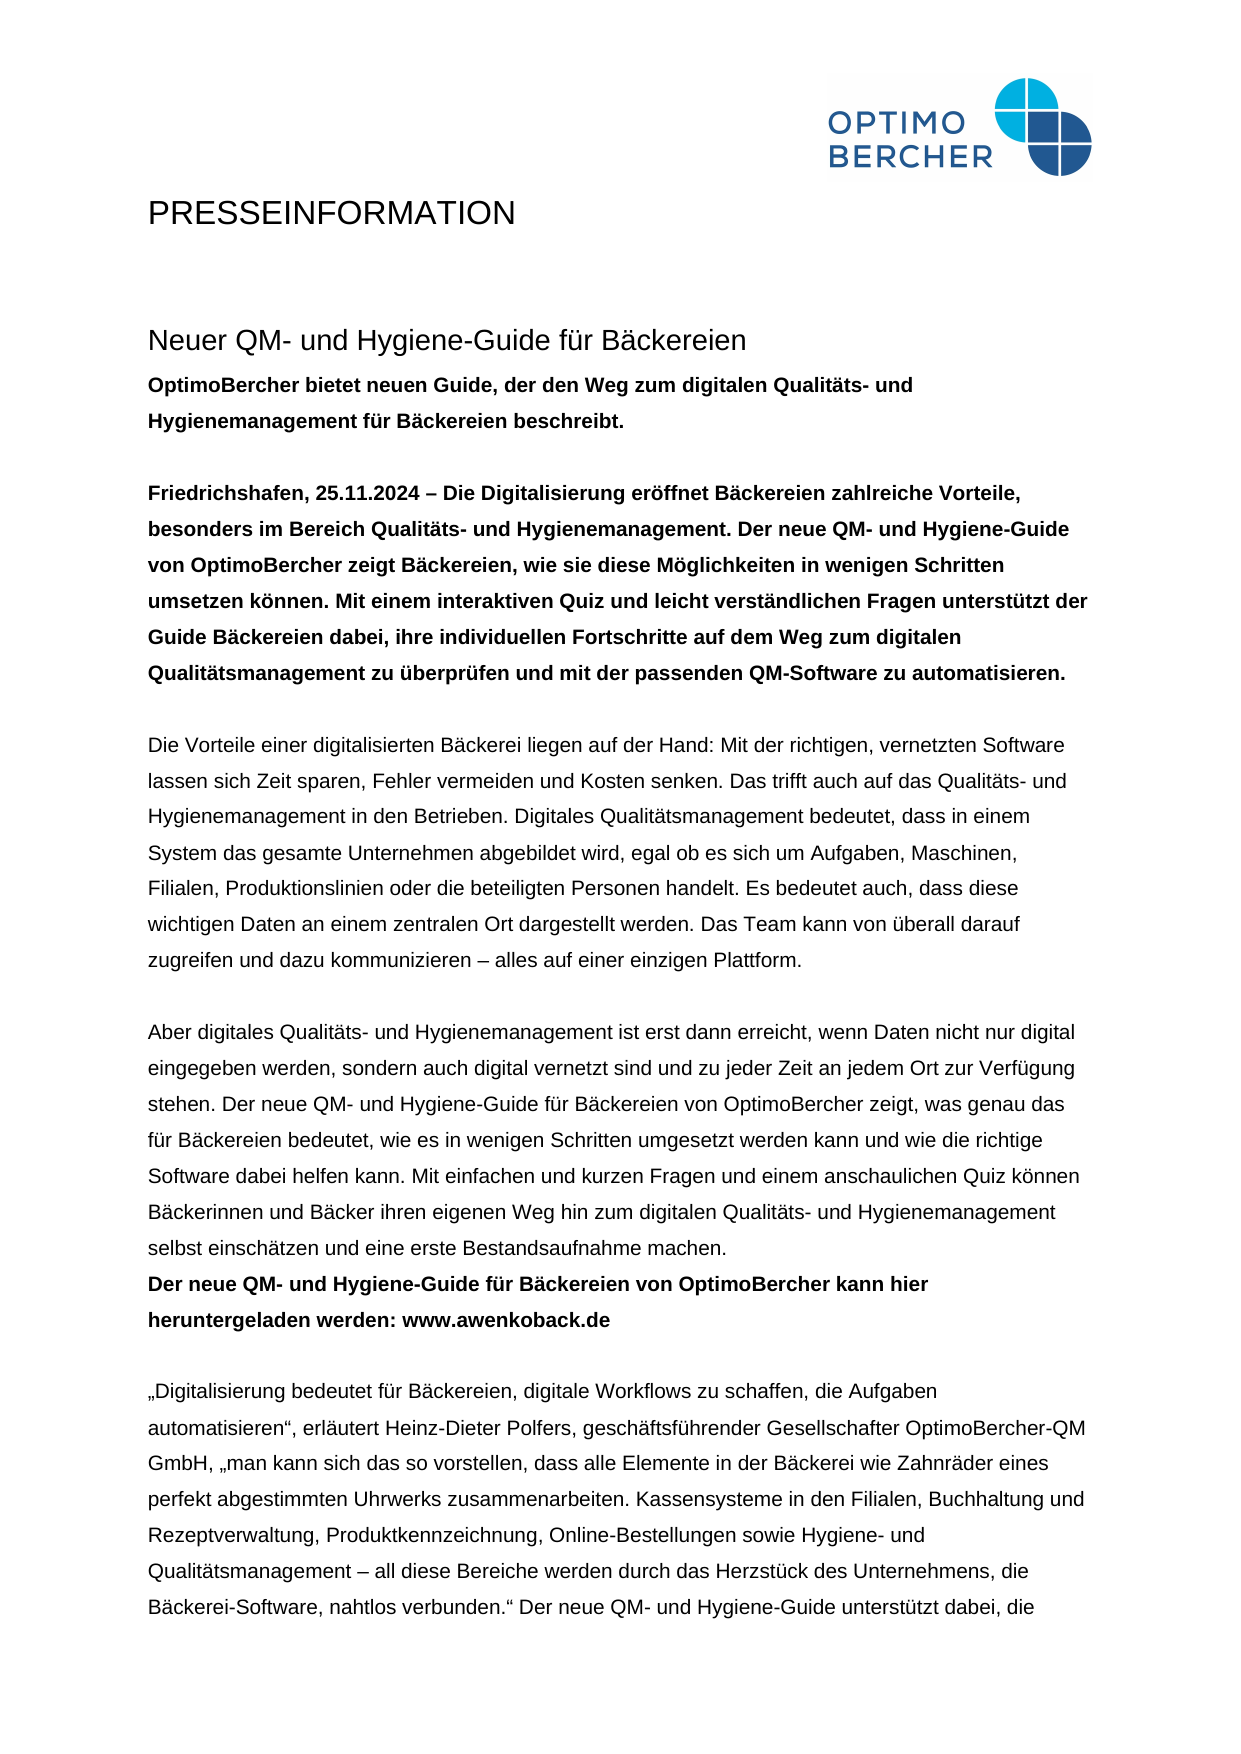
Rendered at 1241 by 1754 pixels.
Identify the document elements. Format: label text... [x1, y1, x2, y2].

text Der neue QM- und Hygiene-Guide für Bäckereien von OptimoBercher kann hier heruntergeladen werden: www.awenkoback.de [148, 1272, 1093, 1331]
text Aber digitales Qualitäts- und Hygienemanagement ist erst dann erreicht, wenn Daten nicht nur digital eingegeben werden, sondern auch digital vernetzt sind und zu jeder Zeit an jedem Ort zur Verfügung stehen. Der neue QM- und Hygiene-Guide für Bäckereien von OptimoBercher zeigt, was genau das für Bäckereien bedeutet, wie es in wenigen Schritten umgesetzt werden kann und wie die richtige Software dabei helfen kann. Mit einfachen und kurzen Fragen und einem anschaulichen Quiz können Bäckerinnen und Bäcker ihren eigenen Weg hin zum digitalen Qualitäts- und Hygienemanagement selbst einschätzen und eine erste Bestandsaufnahme machen. [148, 1020, 1093, 1259]
text OptimoBercher bietet neuen Guide, der den Weg zum digitalen Qualitäts- und Hygienemanagement für Bäckereien beschreibt. [148, 373, 1093, 433]
picture [827, 73, 1093, 182]
text Friedrichshafen, 25.11.2024 – Die Digitalisierung eröffnet Bäckereien zahlreiche Vorteile, besonders im Bereich Qualitäts- und Hygienemanagement. Der neue QM- und Hygiene-Guide von OptimoBercher zeigt Bäckereien, wie sie diese Möglichkeiten in wenigen Schritten umsetzen können. Mit einem interaktiven Quiz und leicht verständlichen Fragen unterstützt der Guide Bäckereien dabei, ihre individuellen Fortschritte auf dem Weg zum digitalen Qualitätsmanagement zu überprüfen und mit der passenden QM-Software zu automatisieren. [148, 481, 1093, 684]
text Neuer QM- und Hygiene-Guide für Bäckereien [148, 323, 1093, 356]
text PRESSEINFORMATION [148, 193, 1093, 232]
text Die Vorteile einer digitalisierten Bäckerei liegen auf der Hand: Mit der richtigen, vernetzten Software lassen sich Zeit sparen, Fehler vermeiden und Kosten senken. Das trifft auch auf das Qualitäts- und Hygienemanagement in den Betrieben. Digitales Qualitätsmanagement bedeutet, dass in einem System das gesamte Unternehmen abgebildet wird, egal ob es sich um Aufgaben, Maschinen, Filialen, Produktionslinien oder die beteiligten Personen handelt. Es bedeutet auch, dass diese wichtigen Daten an einem zentralen Ort dargestellt werden. Das Team kann von überall darauf zugreifen und dazu kommunizieren – alles auf einer einzigen Plattform. [148, 732, 1093, 972]
